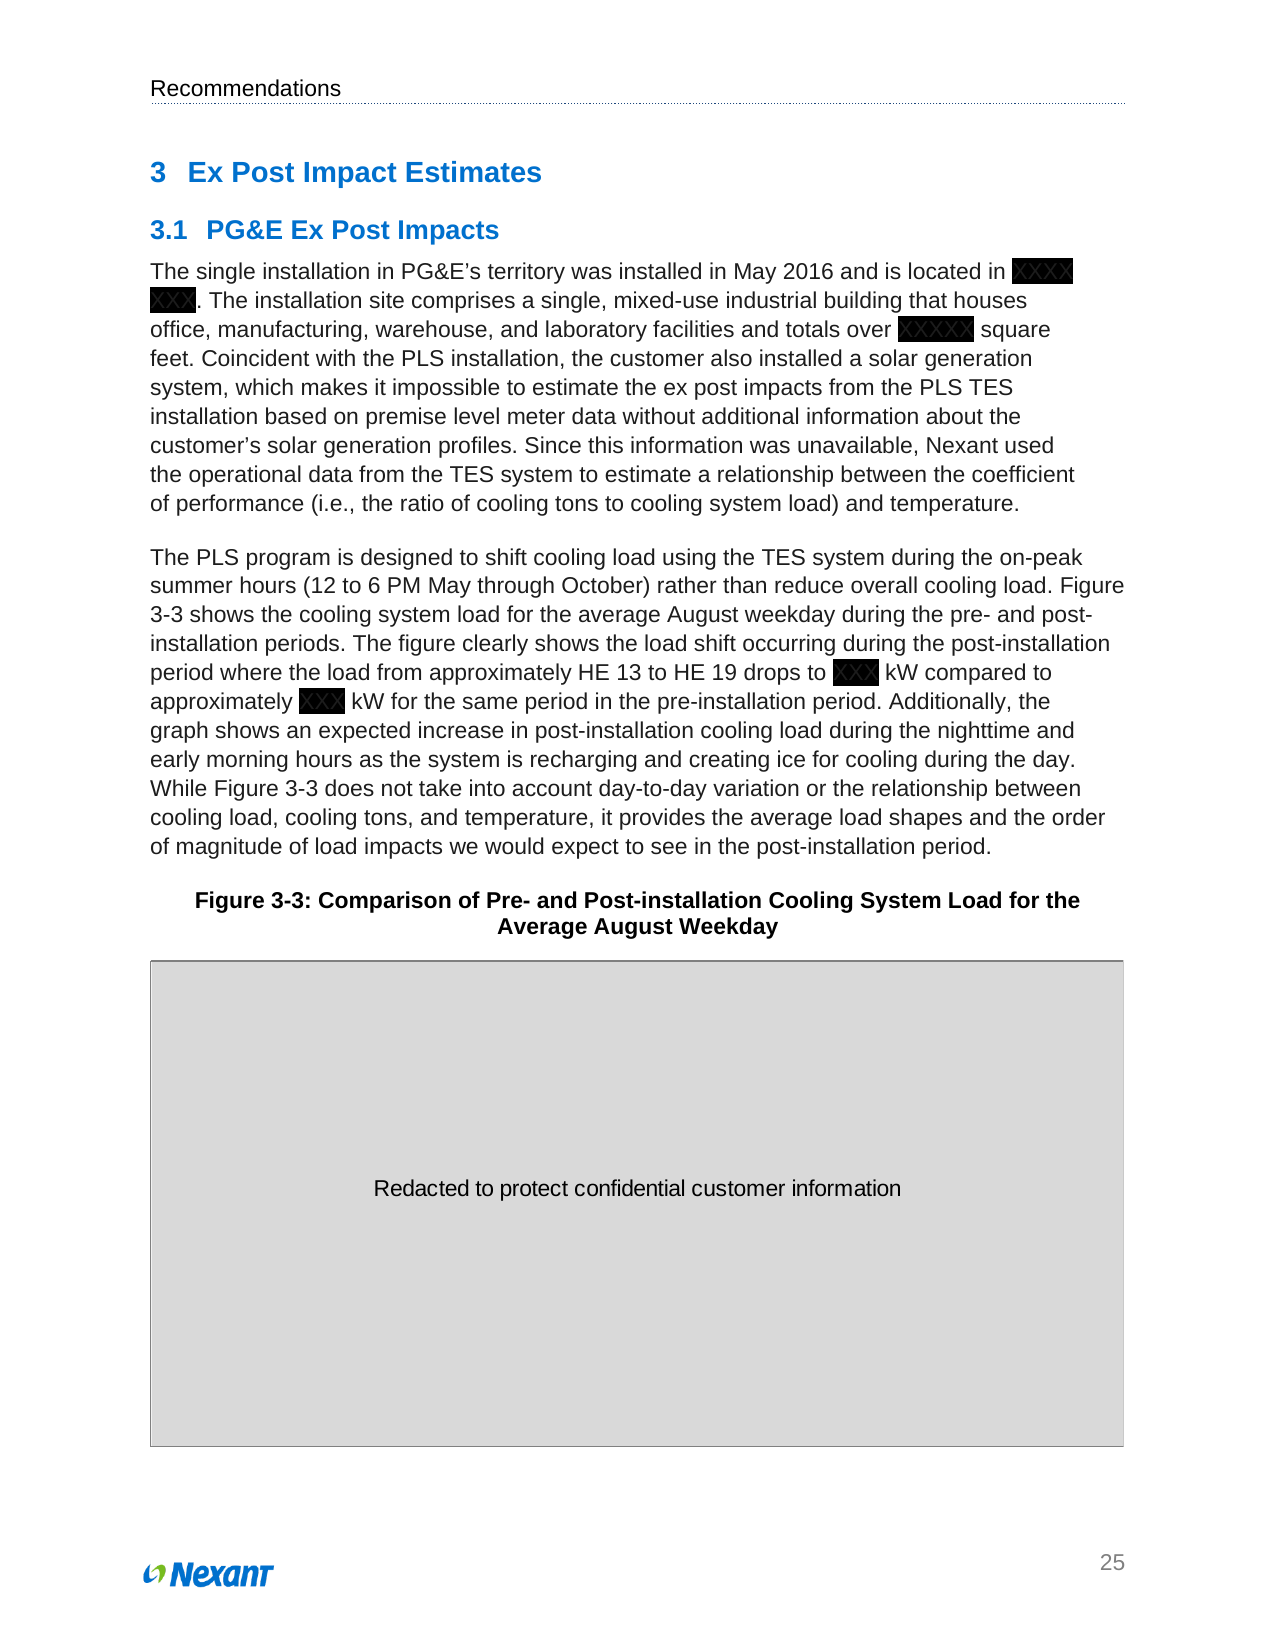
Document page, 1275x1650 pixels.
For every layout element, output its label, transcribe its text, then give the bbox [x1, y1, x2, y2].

subtitle PG&E Ex Post Impacts [150, 214, 1125, 245]
subtitle Ex Post Impact Estimates [150, 156, 1125, 189]
text The single installation in PG&E’s territory was installed in May 2016 and is located in XXXX XXX. The installation site comprises a single, mixed-use industrial building that houses office, manufacturing, warehouse, and laboratory facilities and totals over XXXXX square feet. Coincident with the PLS installation, the customer also installed a solar generation system, which makes it impossible to estimate the ex post impacts from the PLS TES installation based on premise level meter data without additional information about the customer’s solar generation profiles. Since this information was unavailable, Nexant used the operational data from the TES system to estimate a relationship between the coefficient of performance (i.e., the ratio of cooling tons to cooling system load) and temperature. [150, 258, 1125, 516]
picture [124, 1543, 293, 1605]
